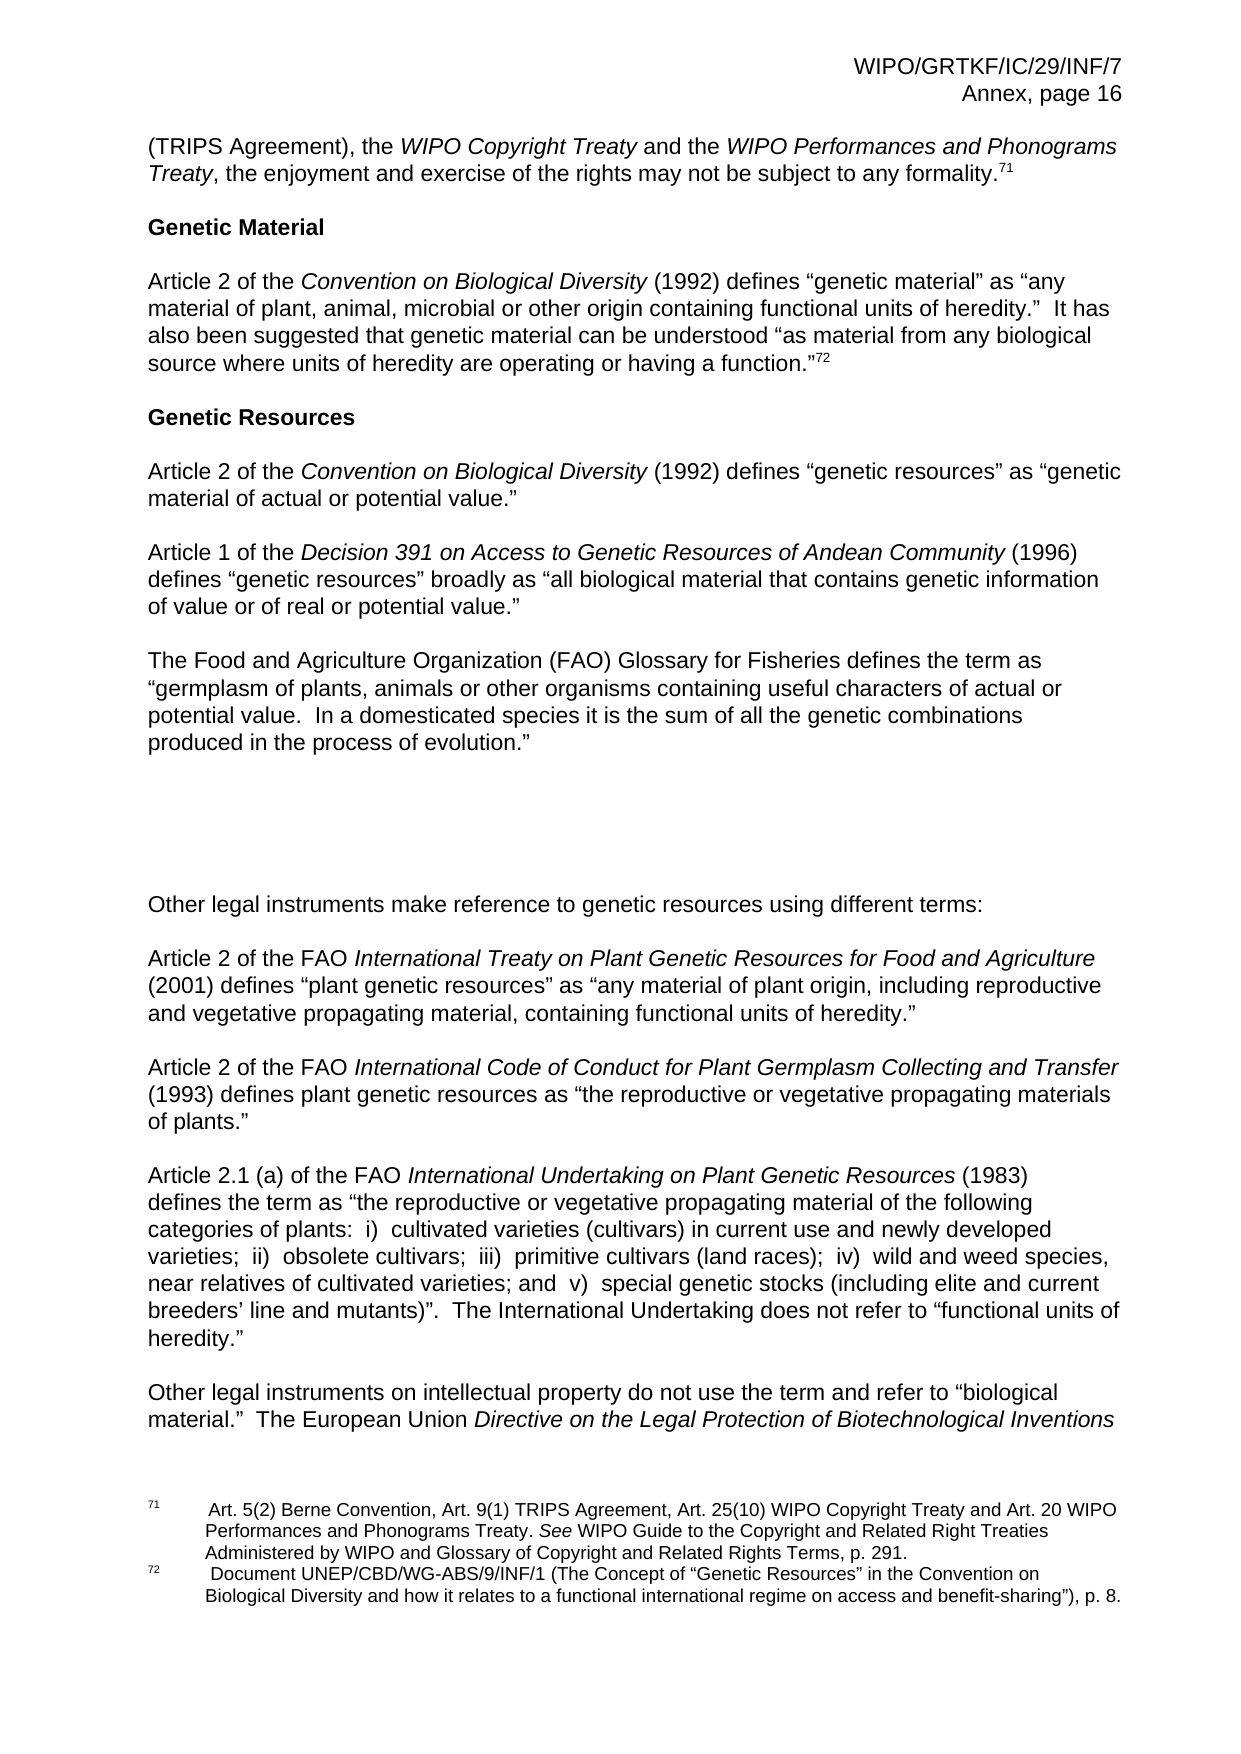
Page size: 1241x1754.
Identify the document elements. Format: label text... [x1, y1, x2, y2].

text Genetic Material [148, 213, 1122, 241]
text Article 2 of the FAO International Treaty on Plant Genetic Resources for Food and Agriculture (2001) defines “plant genetic resources” as “any material of plant origin, including reproductive and vegetative propagating material, containing functional units of heredity.” [148, 945, 1122, 1026]
text Article 2.1 (a) of the FAO International Undertaking on Plant Genetic Resources (1983) defines the term as “the reproductive or vegetative propagating material of the following categories of plants: i) cultivated varieties (cultivars) in current use and newly developed varieties; ii) obsolete cultivars; iii) primitive cultivars (land races); iv) wild and weed species, near relatives of cultivated varieties; and v) special genetic stocks (including elite and current breeders’ line and mutants)”. The International Undertaking does not refer to “functional units of heredity.” [148, 1161, 1122, 1351]
text Other legal instruments make reference to genetic resources using different terms: [148, 891, 1122, 918]
text Article 2 of the Convention on Biological Diversity (1992) defines “genetic resources” as “genetic material of actual or potential value.” [148, 457, 1122, 511]
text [148, 1378, 1122, 1432]
text The Food and Agriculture Organization (FAO) Glossary for Fisheries defines the term as “germplasm of plants, animals or other organisms containing useful characters of actual or potential value. In a domesticated species it is the sum of all the genetic combinations produced in the process of evolution.” [148, 647, 1122, 755]
text Article 1 of the Decision 391 on Access to Genetic Resources of Andean Community (1996) defines “genetic resources” broadly as “all biological material that contains genetic information of value or of real or potential value.” [148, 538, 1122, 620]
text Article 2 of the Convention on Biological Diversity (1992) defines “genetic material” as “any material of plant, animal, microbial or other origin containing functional units of heredity.” It has also been suggested that genetic material can be understood “as material from any biological source where units of heredity are operating or having a function.” [148, 268, 1122, 376]
text Article 2 of the FAO International Code of Conduct for Plant Germplasm Collecting and Transfer (1993) defines plant genetic resources as “the reproductive or vegetative propagating materials of plants.” [148, 1053, 1122, 1134]
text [148, 132, 1122, 186]
text Genetic Resources [148, 403, 1122, 430]
